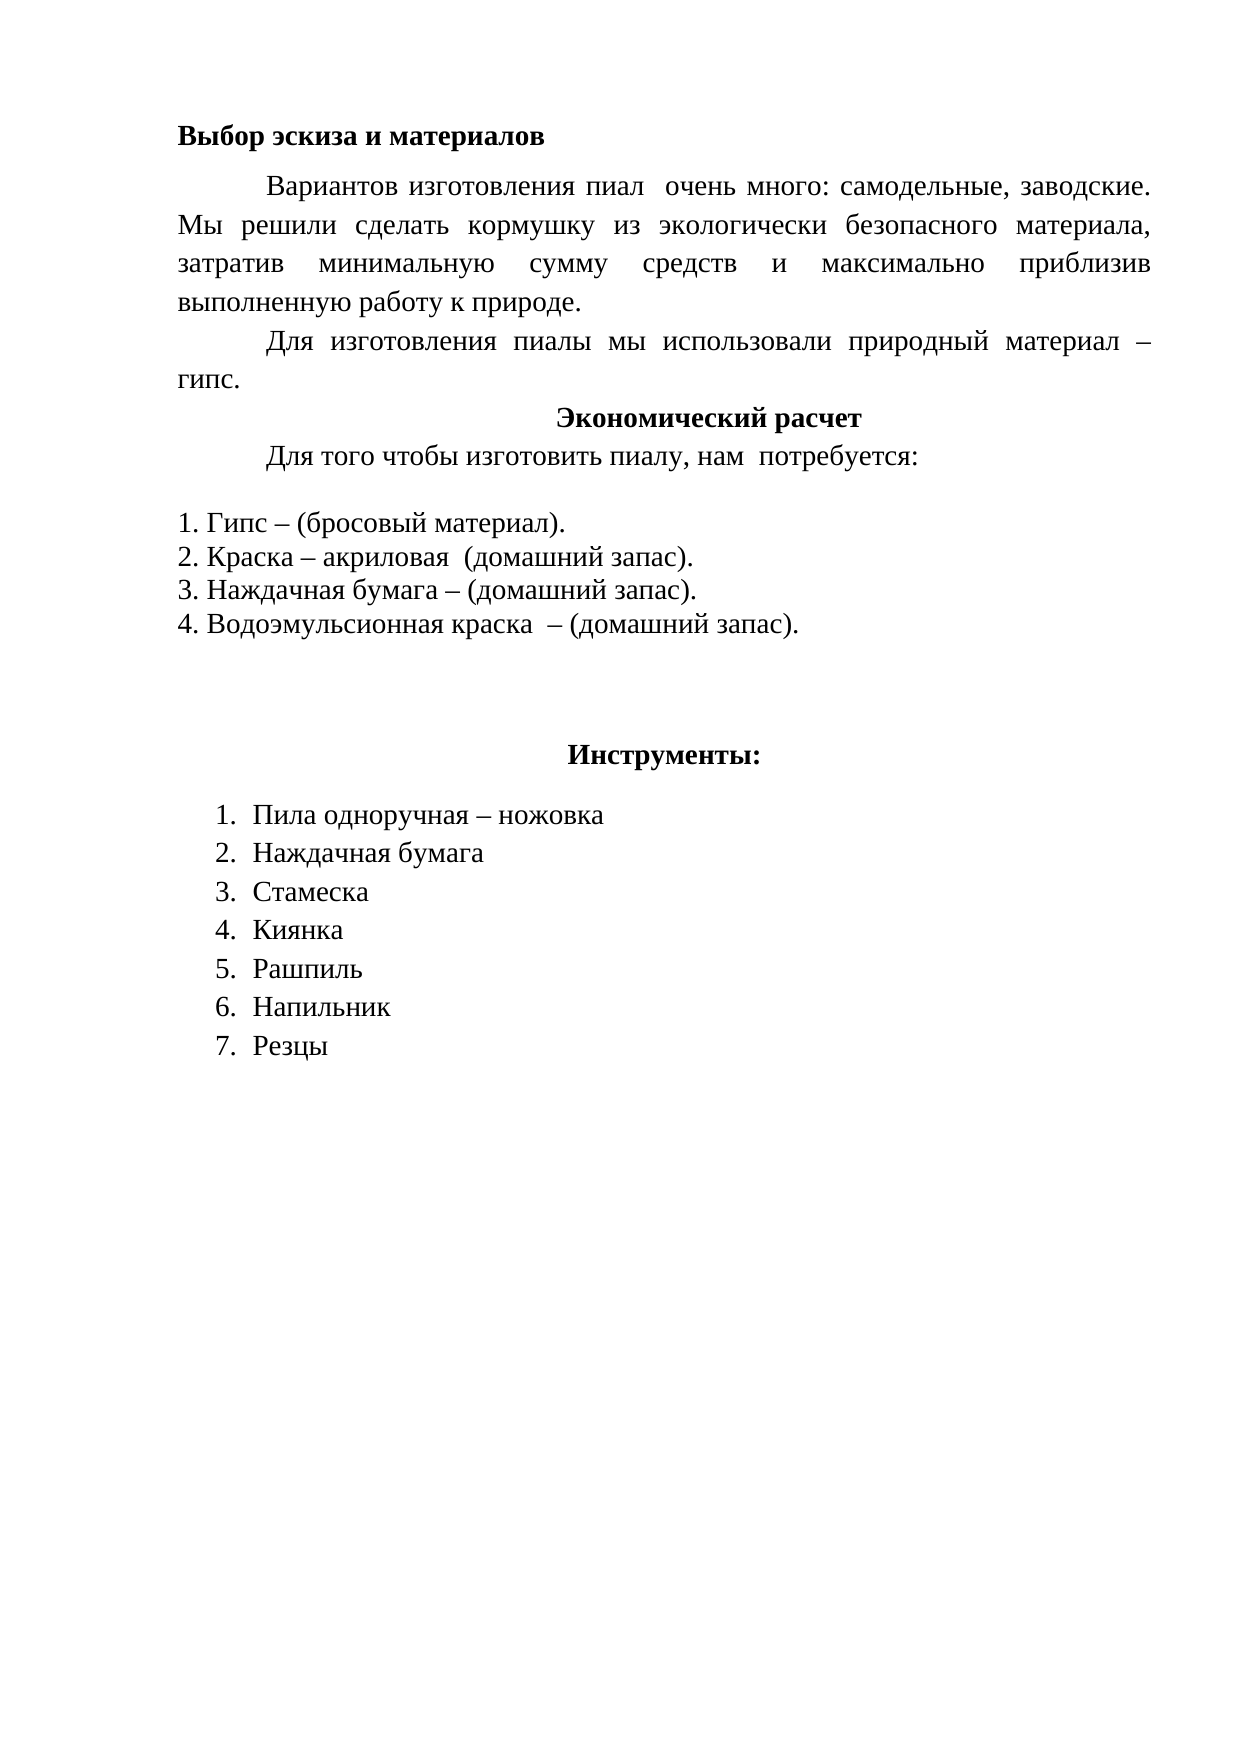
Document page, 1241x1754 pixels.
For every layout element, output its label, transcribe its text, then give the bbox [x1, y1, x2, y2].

text Экономический расчет [177, 400, 1152, 433]
text 4. Водоэмульсионная краска – (домашний запас). [177, 606, 1152, 639]
list Рашпиль [215, 951, 1152, 984]
text Выбор эскиза и материалов [177, 118, 1152, 152]
text Вариантов изготовления пиал очень много: самодельные, заводские. Мы решили сделать кормушку из экологически безопасного материала, затратив минимальную сумму средств и максимально приблизив выполненную работу к природе. [177, 168, 1152, 318]
text 3. Наждачная бумага – (домашний запас). [177, 572, 1152, 606]
list Резцы [215, 1028, 1152, 1062]
text Для изготовления пиалы мы использовали природный материал – гипс. [177, 323, 1152, 395]
list Пила одноручная – ножовка [215, 797, 1152, 830]
text Для того чтобы изготовить пиалу, нам потребуется: [177, 438, 1152, 472]
list Наждачная бумага [215, 835, 1152, 869]
list Стамеска [215, 874, 1152, 907]
text 1. Гипс – (бросовый материал). [177, 505, 1152, 539]
list Киянка [215, 912, 1152, 946]
text 2. Краска – акриловая (домашний запас). [177, 539, 1152, 572]
list Напильник [215, 989, 1152, 1023]
text Инструменты: [177, 737, 1152, 771]
